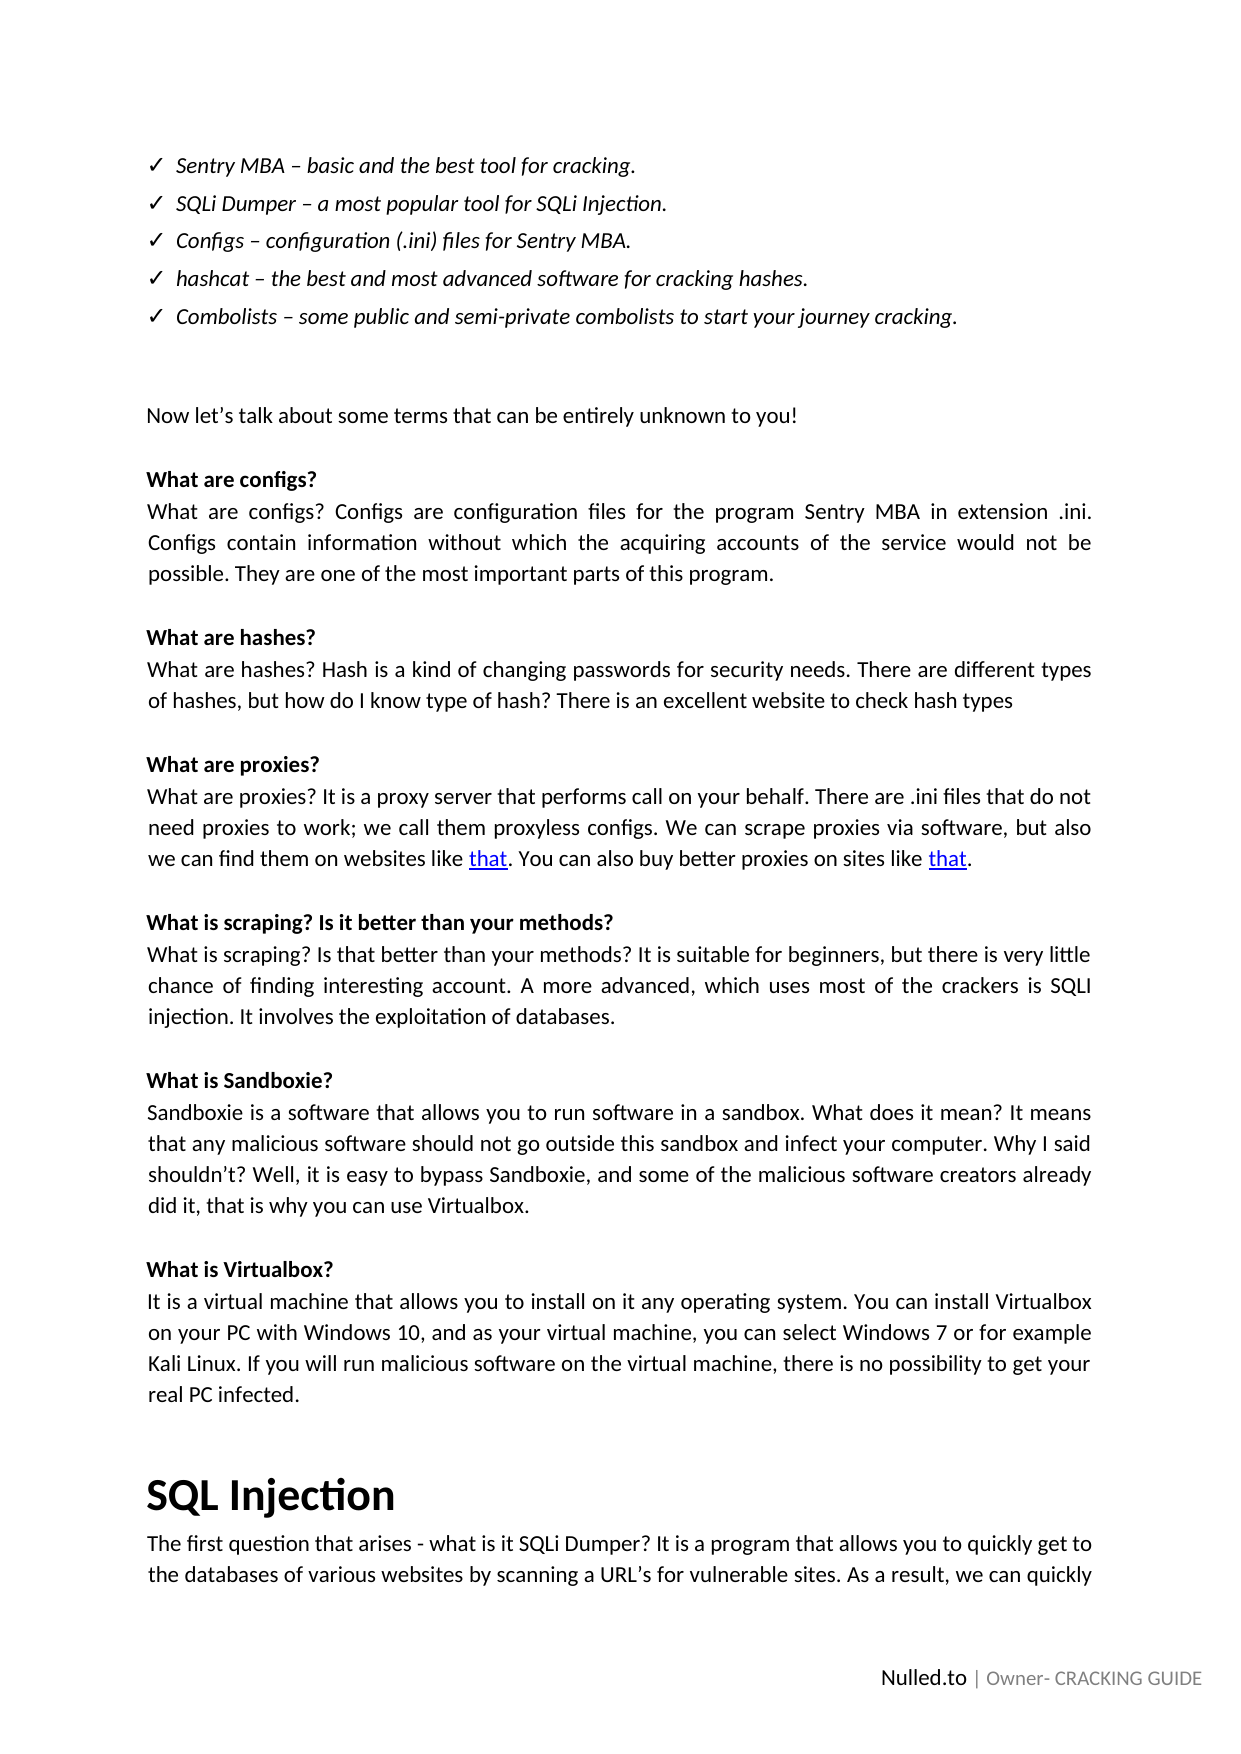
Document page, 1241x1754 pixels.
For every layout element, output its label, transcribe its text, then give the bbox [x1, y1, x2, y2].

text What is scraping? Is it better than your methods? [146, 908, 1103, 936]
list Combolists – some public and semi-private combolists to start your journey cracking. [146, 299, 1042, 331]
text What are proxies? It is a proxy server that performs call on your behalf. There are .ini files that do not need proxies to work; we call them proxyless configs. We can scrape proxies via software, but also we can find them on websites like that. You can also buy better proxies on sites like that. [147, 782, 1094, 872]
picture [228, 1667, 1203, 1693]
text What are hashes? Hash is a kind of changing passwords for security needs. There are different types of hashes, but how do I know type of hash? There is an excellent website to check hash types [147, 655, 1094, 714]
text What are configs? [146, 465, 1103, 493]
subtitle SQL Injection [146, 1466, 1093, 1522]
list SQLi Dumper – a most popular tool for SQLi Injection. [146, 185, 1042, 218]
text What are proxies? [146, 750, 1103, 778]
text What are configs? Configs are configuration files for the program Sentry MBA in extension .ini. Configs contain information without which the acquiring accounts of the service would not be possible. They are one of the most important parts of this program. [147, 497, 1094, 587]
text It is a virtual machine that allows you to install on it any operating system. You can install Virtualbox on your PC with Windows 10, and as your virtual machine, you can select Windows 7 or for example Kali Linux. If you will run malicious software on the virtual machine, there is no possibility to get your real PC infected. [147, 1287, 1094, 1408]
list Sentry MBA – basic and the best tool for cracking. [146, 148, 1042, 180]
text Now let’s talk about some terms that can be entirely unknown to you! [146, 401, 1103, 429]
text What is Sandboxie? [146, 1066, 1103, 1094]
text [147, 1529, 1094, 1588]
text What is Virtualbox? [146, 1255, 1103, 1283]
text What are hashes? [146, 623, 1103, 651]
text What is scraping? Is that better than your methods? It is suitable for beginners, but there is very little chance of finding interesting account. A more advanced, which uses most of the crackers is SQLI injection. It involves the exploitation of databases. [147, 940, 1094, 1030]
text Sandboxie is a software that allows you to run software in a sandbox. What does it mean? It means that any malicious software should not go outside this sandbox and infect your computer. Why I said shouldn’t? Well, it is easy to bypass Sandboxie, and some of the malicious software creators already did it, that is why you can use Virtualbox. [147, 1098, 1094, 1219]
list hashcat – the best and most advanced software for cracking hashes. [146, 261, 1042, 294]
list Configs – configuration (.ini) files for Sentry MBA. [146, 223, 1042, 256]
